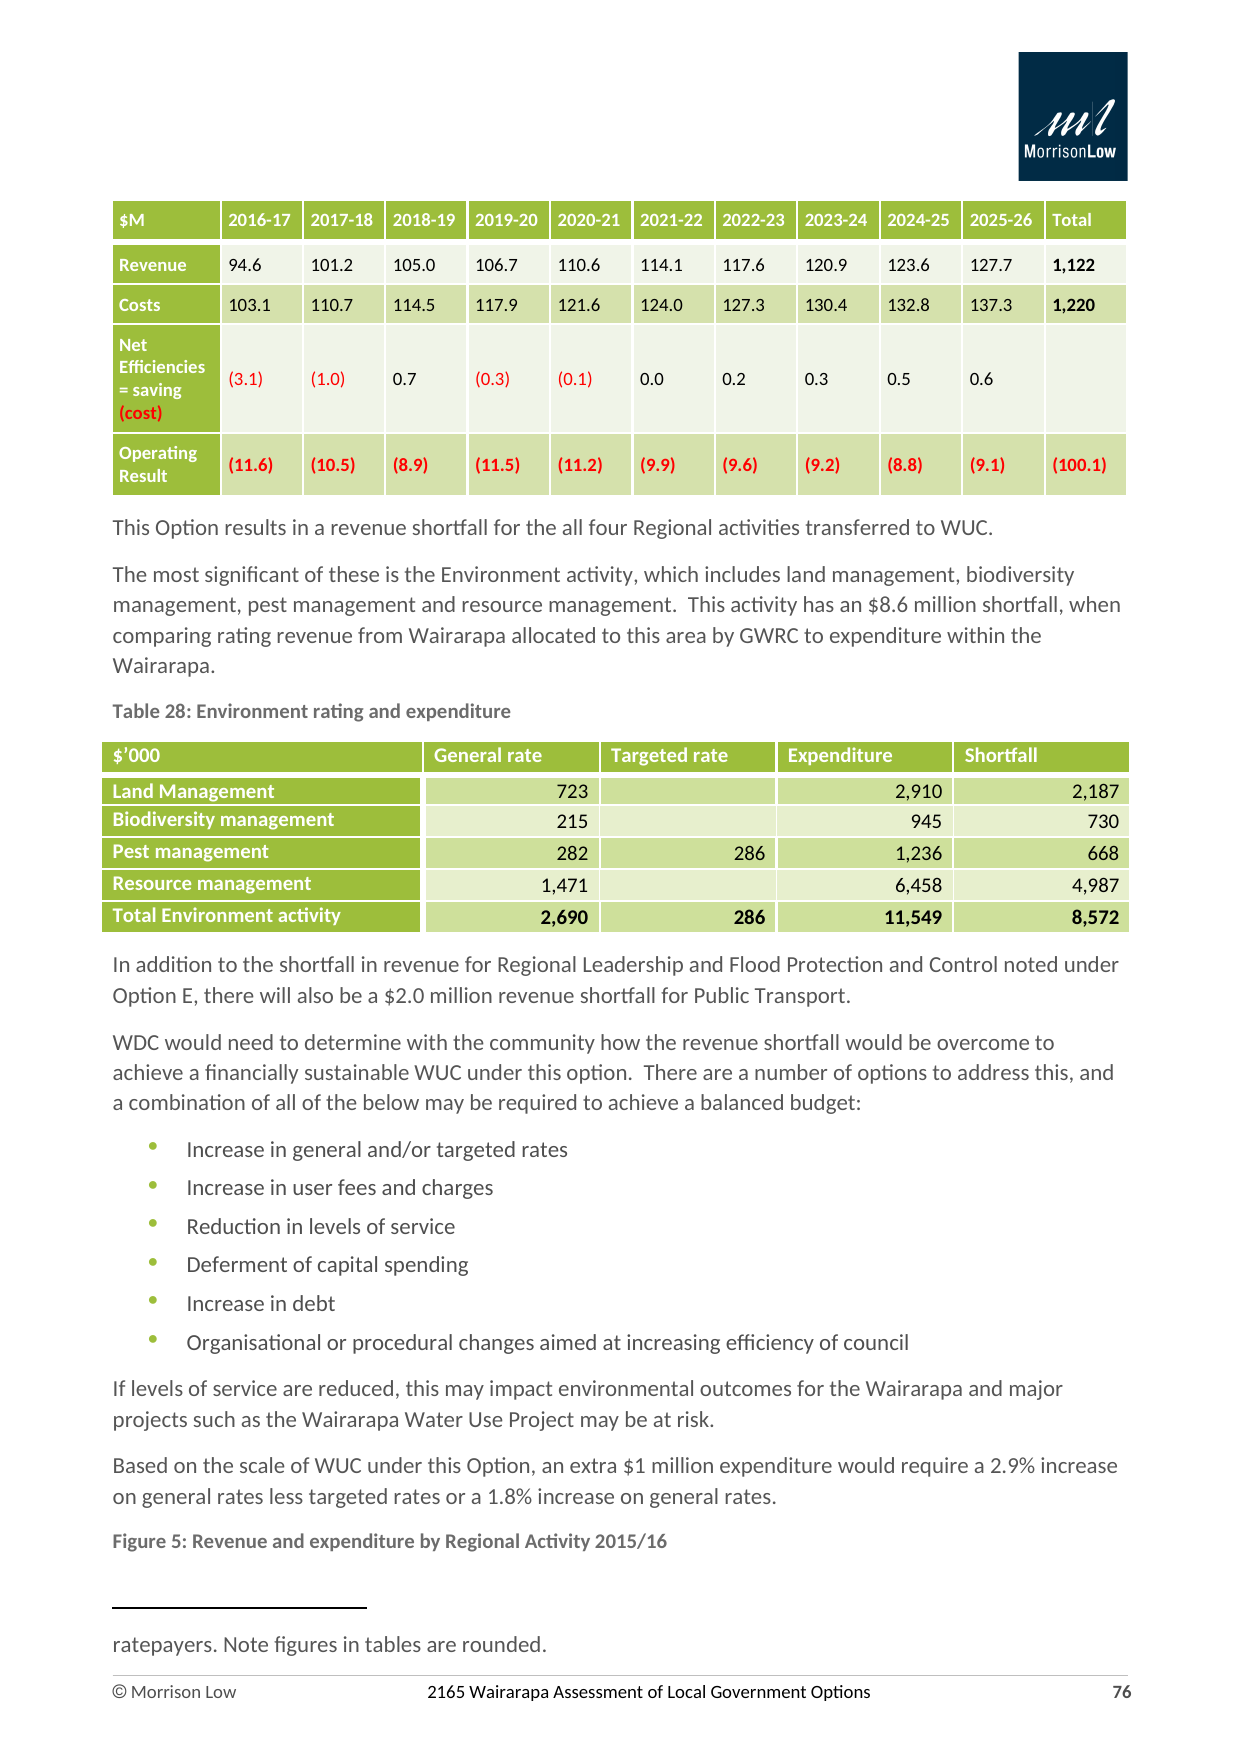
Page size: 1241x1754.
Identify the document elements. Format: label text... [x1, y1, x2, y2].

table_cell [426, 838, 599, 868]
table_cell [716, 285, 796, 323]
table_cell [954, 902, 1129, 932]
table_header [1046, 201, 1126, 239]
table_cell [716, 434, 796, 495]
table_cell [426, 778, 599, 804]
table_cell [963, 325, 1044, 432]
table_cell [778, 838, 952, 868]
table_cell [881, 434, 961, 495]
text The most significant of these is the Environment activity, which includes land management, biodiversity management, pest management and resource management. This activity has an $8.6 million shortfall, when comparing rating revenue from Wairarapa allocated to this area by GWRC to expenditure within the Wairarapa. [112, 560, 1128, 679]
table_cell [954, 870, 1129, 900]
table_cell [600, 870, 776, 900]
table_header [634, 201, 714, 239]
text Increase in user fees and charges [149, 1173, 1128, 1202]
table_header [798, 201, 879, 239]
text Table 28: Environment rating and expenditure [112, 698, 1128, 723]
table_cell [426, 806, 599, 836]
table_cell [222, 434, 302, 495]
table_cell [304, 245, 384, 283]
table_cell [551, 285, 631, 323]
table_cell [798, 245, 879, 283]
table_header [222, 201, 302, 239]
text Deferment of capital spending [149, 1251, 1128, 1279]
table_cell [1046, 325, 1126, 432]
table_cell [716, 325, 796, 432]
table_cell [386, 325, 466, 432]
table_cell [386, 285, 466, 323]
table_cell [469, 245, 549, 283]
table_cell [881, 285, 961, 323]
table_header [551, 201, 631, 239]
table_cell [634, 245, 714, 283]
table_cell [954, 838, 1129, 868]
text Based on the scale of WUC under this Option, an extra $1 million expenditure would require a 2.9% increase on general rates less targeted rates or a 1.8% increase on general rates. [112, 1452, 1128, 1510]
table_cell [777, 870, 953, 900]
text Increase in general and/or targeted rates [149, 1135, 1128, 1163]
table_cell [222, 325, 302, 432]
text Reduction in levels of service [149, 1212, 1128, 1240]
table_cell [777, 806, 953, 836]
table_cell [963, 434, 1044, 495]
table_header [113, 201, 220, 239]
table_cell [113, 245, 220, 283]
picture [1018, 52, 1128, 181]
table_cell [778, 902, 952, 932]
text In addition to the shortfall in revenue for Regional Leadership and Flood Protection and Control noted under Option E, there will also be a $2.0 million revenue shortfall for Public Transport. [112, 951, 1128, 1009]
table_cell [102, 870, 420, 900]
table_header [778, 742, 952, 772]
text Organisational or procedural changes aimed at increasing efficiency of council [149, 1328, 1128, 1356]
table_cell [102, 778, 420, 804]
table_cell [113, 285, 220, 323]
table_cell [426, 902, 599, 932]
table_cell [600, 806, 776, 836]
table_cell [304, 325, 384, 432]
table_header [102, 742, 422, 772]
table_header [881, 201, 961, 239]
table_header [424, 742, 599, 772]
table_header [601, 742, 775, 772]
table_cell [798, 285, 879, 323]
text This Option results in a revenue shortfall for the all four Regional activities transferred to WUC. [112, 513, 1128, 542]
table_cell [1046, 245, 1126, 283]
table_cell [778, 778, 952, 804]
text Increase in debt [149, 1289, 1128, 1317]
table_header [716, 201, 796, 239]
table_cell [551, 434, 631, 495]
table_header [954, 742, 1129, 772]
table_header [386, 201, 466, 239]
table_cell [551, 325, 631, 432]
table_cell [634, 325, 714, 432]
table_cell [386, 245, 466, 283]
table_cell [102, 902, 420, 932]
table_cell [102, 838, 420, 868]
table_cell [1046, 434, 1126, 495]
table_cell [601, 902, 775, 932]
text WDC would need to determine with the community how the revenue shortfall would be overcome to achieve a financially sustainable WUC under this option. There are a number of options to address this, and a combination of all of the below may be required to achieve a balanced budget: [112, 1028, 1128, 1116]
text Figure 5: Revenue and expenditure by Regional Activity 2015/16 [112, 1529, 1128, 1554]
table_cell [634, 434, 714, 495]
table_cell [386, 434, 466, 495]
text If levels of service are reduced, this may impact environmental outcomes for the Wairarapa and major projects such as the Wairarapa Water Use Project may be at risk. [112, 1374, 1128, 1433]
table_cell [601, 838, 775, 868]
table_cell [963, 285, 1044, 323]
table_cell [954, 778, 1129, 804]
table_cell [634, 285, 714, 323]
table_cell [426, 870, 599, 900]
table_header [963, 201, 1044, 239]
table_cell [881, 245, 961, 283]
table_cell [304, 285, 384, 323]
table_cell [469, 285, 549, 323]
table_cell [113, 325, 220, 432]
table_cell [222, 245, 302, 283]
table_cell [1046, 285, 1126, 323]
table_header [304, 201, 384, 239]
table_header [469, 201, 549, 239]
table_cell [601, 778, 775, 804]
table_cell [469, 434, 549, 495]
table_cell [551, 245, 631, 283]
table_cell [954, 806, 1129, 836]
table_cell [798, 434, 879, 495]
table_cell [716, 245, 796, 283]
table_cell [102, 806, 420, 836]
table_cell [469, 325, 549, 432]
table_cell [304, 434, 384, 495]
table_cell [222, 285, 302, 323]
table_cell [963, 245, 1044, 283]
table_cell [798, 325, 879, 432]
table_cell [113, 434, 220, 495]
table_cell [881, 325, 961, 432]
